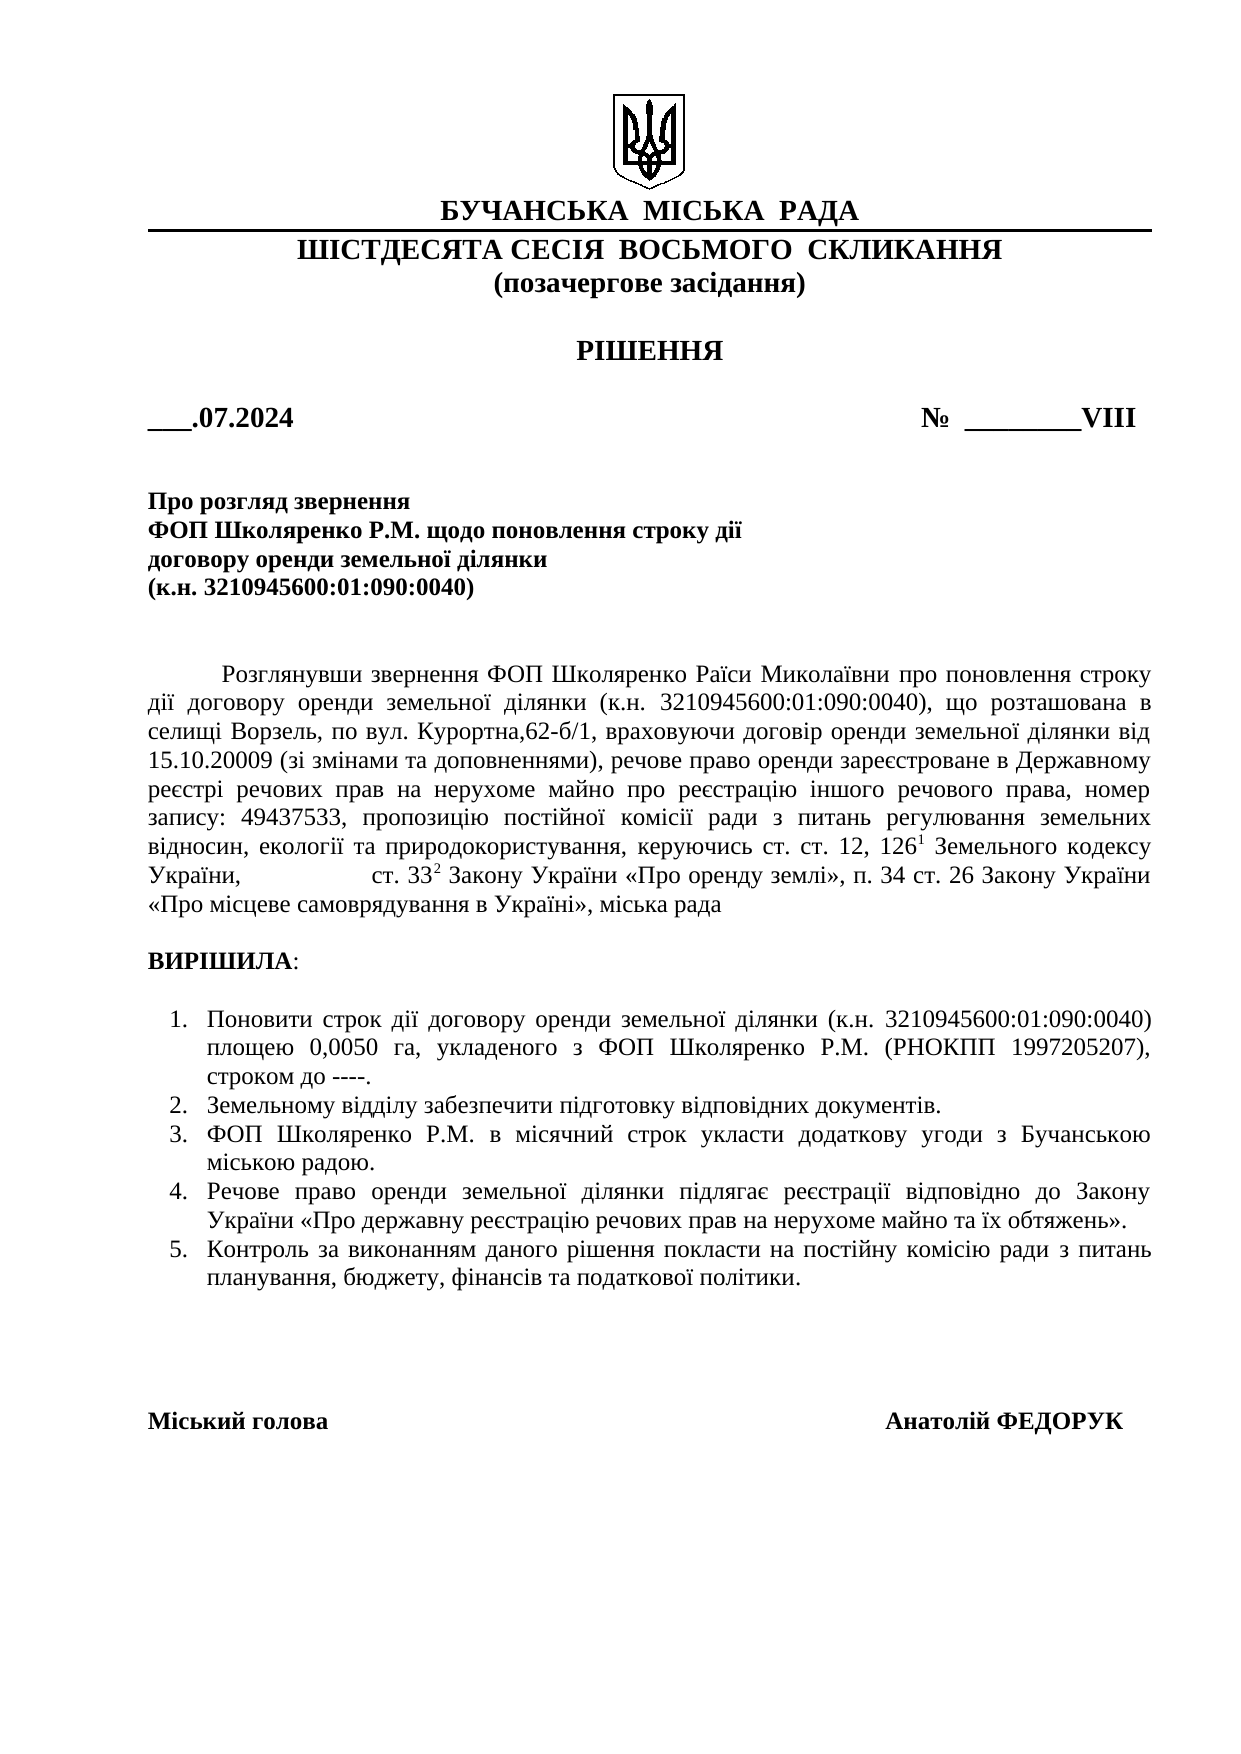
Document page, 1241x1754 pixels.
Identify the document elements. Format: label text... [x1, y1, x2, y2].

text БУЧАНСЬКА МІСЬКА РАДА [148, 193, 1152, 229]
text ШІСТДЕСЯТА СЕСІЯ ВОСЬМОГО СКЛИКАННЯ [148, 232, 1152, 266]
text Про розгляд звернення [148, 486, 1152, 515]
text РІШЕННЯ [148, 333, 1152, 366]
list Речове право оренди земельної ділянки підлягає реєстрації відповідно до Закону України «Про державну реєстрацію речових прав на нерухоме майно та їх обтяжень». [169, 1176, 1152, 1234]
text ВИРІШИЛА: [148, 946, 1152, 975]
text (к.н. 3210945600:01:090:0040) [148, 572, 1152, 601]
text (позачергове засідання) [148, 266, 1152, 299]
list Земельному відділу забезпечити підготовку відповідних документів. [169, 1090, 1152, 1119]
list Контроль за виконанням даного рішення покласти на постійну комісію ради з питань планування, бюджету, фінансів та податкової політики. [169, 1234, 1152, 1291]
list Поновити строк дії договору оренди земельної ділянки (к.н. 3210945600:01:090:0040) площею 0,0050 га, укладеного з ФОП Школяренко Р.М. (РНОКПП 1997205207), строком до ----. [169, 1004, 1152, 1090]
text договору оренди земельної ділянки [148, 544, 1152, 572]
text ФОП Школяренко Р.М. щодо поновлення строку дії [148, 515, 1152, 544]
text ___.07.2024 № ________VIII [148, 400, 1152, 433]
text Розглянувши звернення ФОП Школяренко Раїси Миколаївни про поновлення строку дії договору оренди земельної ділянки (к.н. 3210945600:01:090:0040), що розташована в селищі Ворзель, по вул. Курортна,62-б/1, враховуючи договір оренди земельної ділянки від 15.10.20009 (зі змінами та доповненнями), речове право оренди зареєстроване в Державному реєстрі речових прав на нерухоме майно про реєстрацію іншого речового права, номер запису: 49437533, пропозицію постійної комісії ради з питань регулювання земельних відносин, екології та природокористування, керуючись ст. ст. 12, 1261 Земельного кодексу України, ст. 332 Закону України «Про оренду землі», п. 34 ст. 26 Закону України «Про місцеве самоврядування в Україні», міська рада [148, 659, 1152, 917]
text Міський голова Анатолій ФЕДОРУК [148, 1406, 1152, 1435]
list ФОП Школяренко Р.М. в місячний строк укласти додаткову угоди з Бучанською міською радою. [169, 1119, 1152, 1176]
